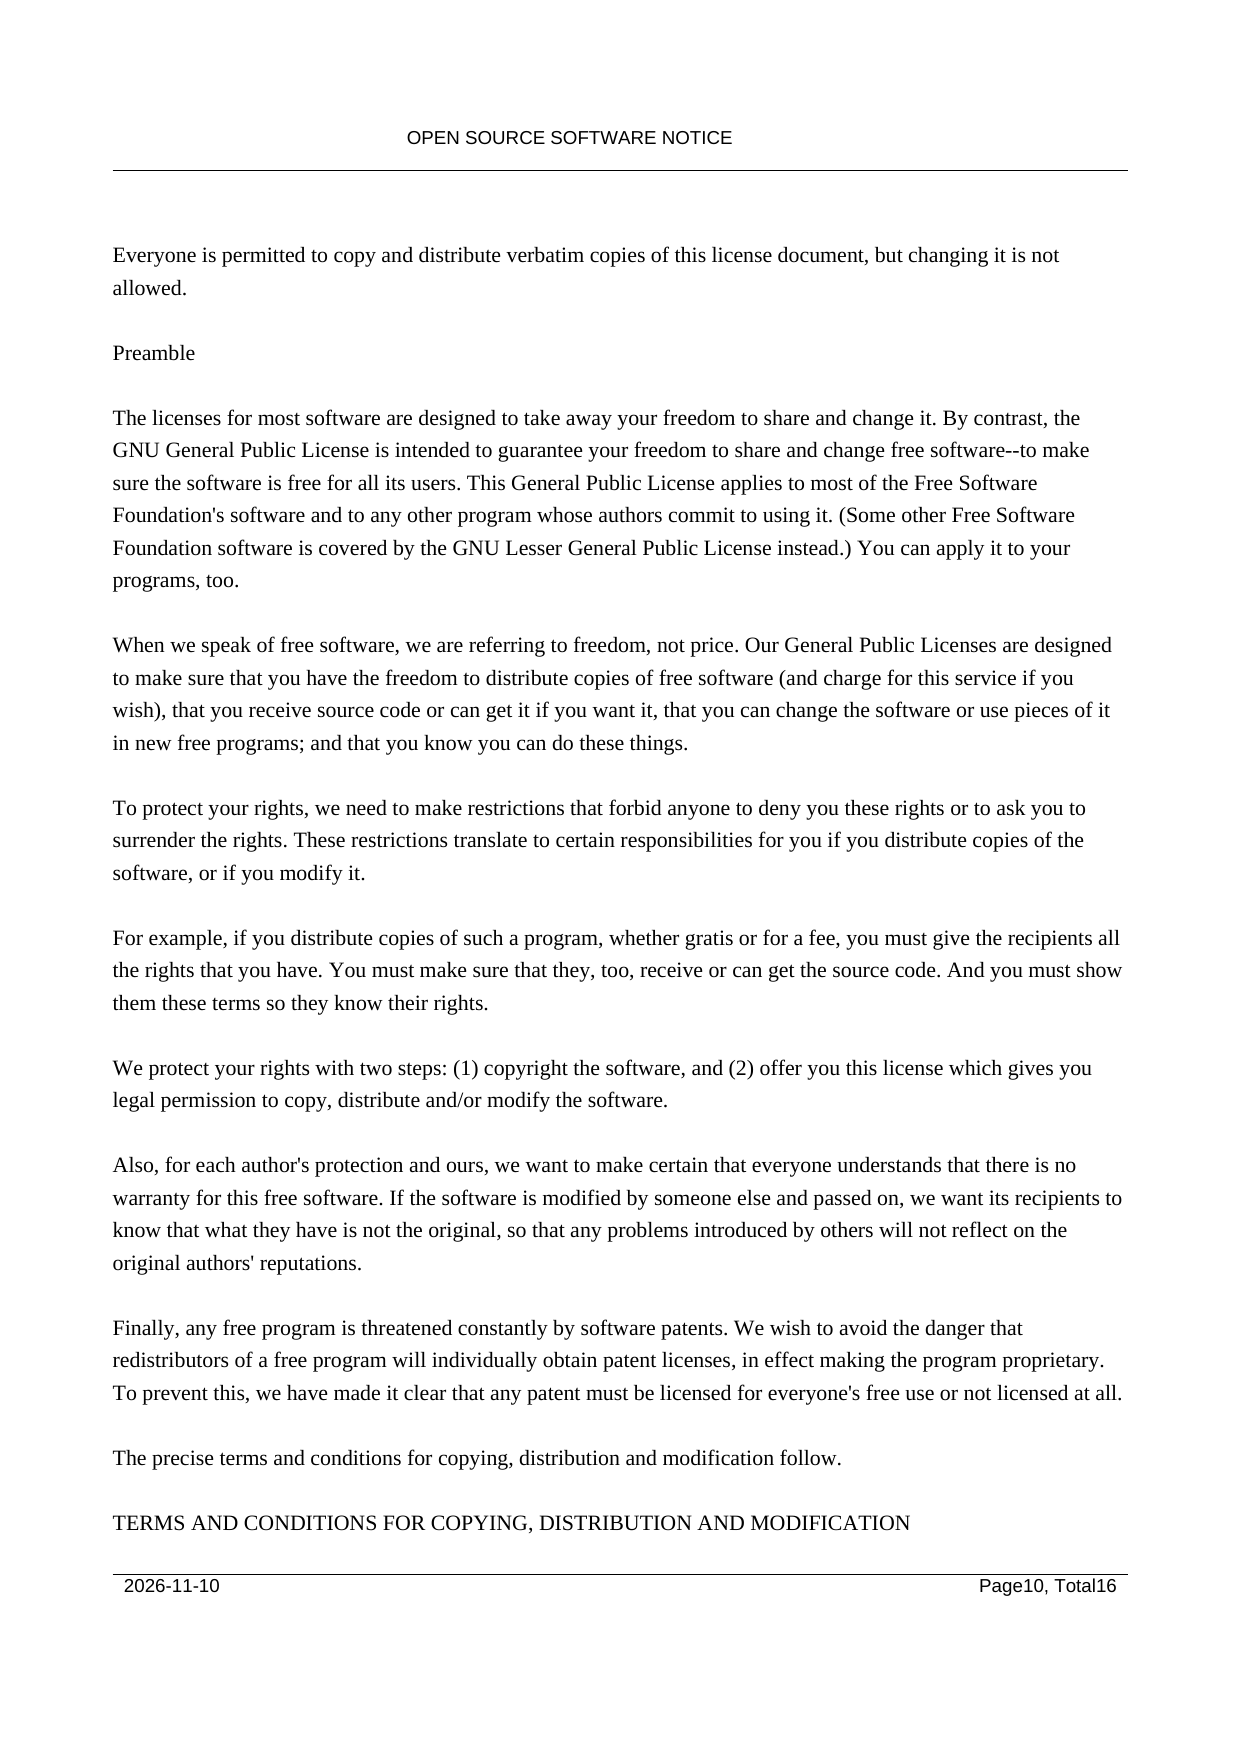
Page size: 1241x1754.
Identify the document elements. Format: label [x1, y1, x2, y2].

text [112, 206, 1128, 1539]
